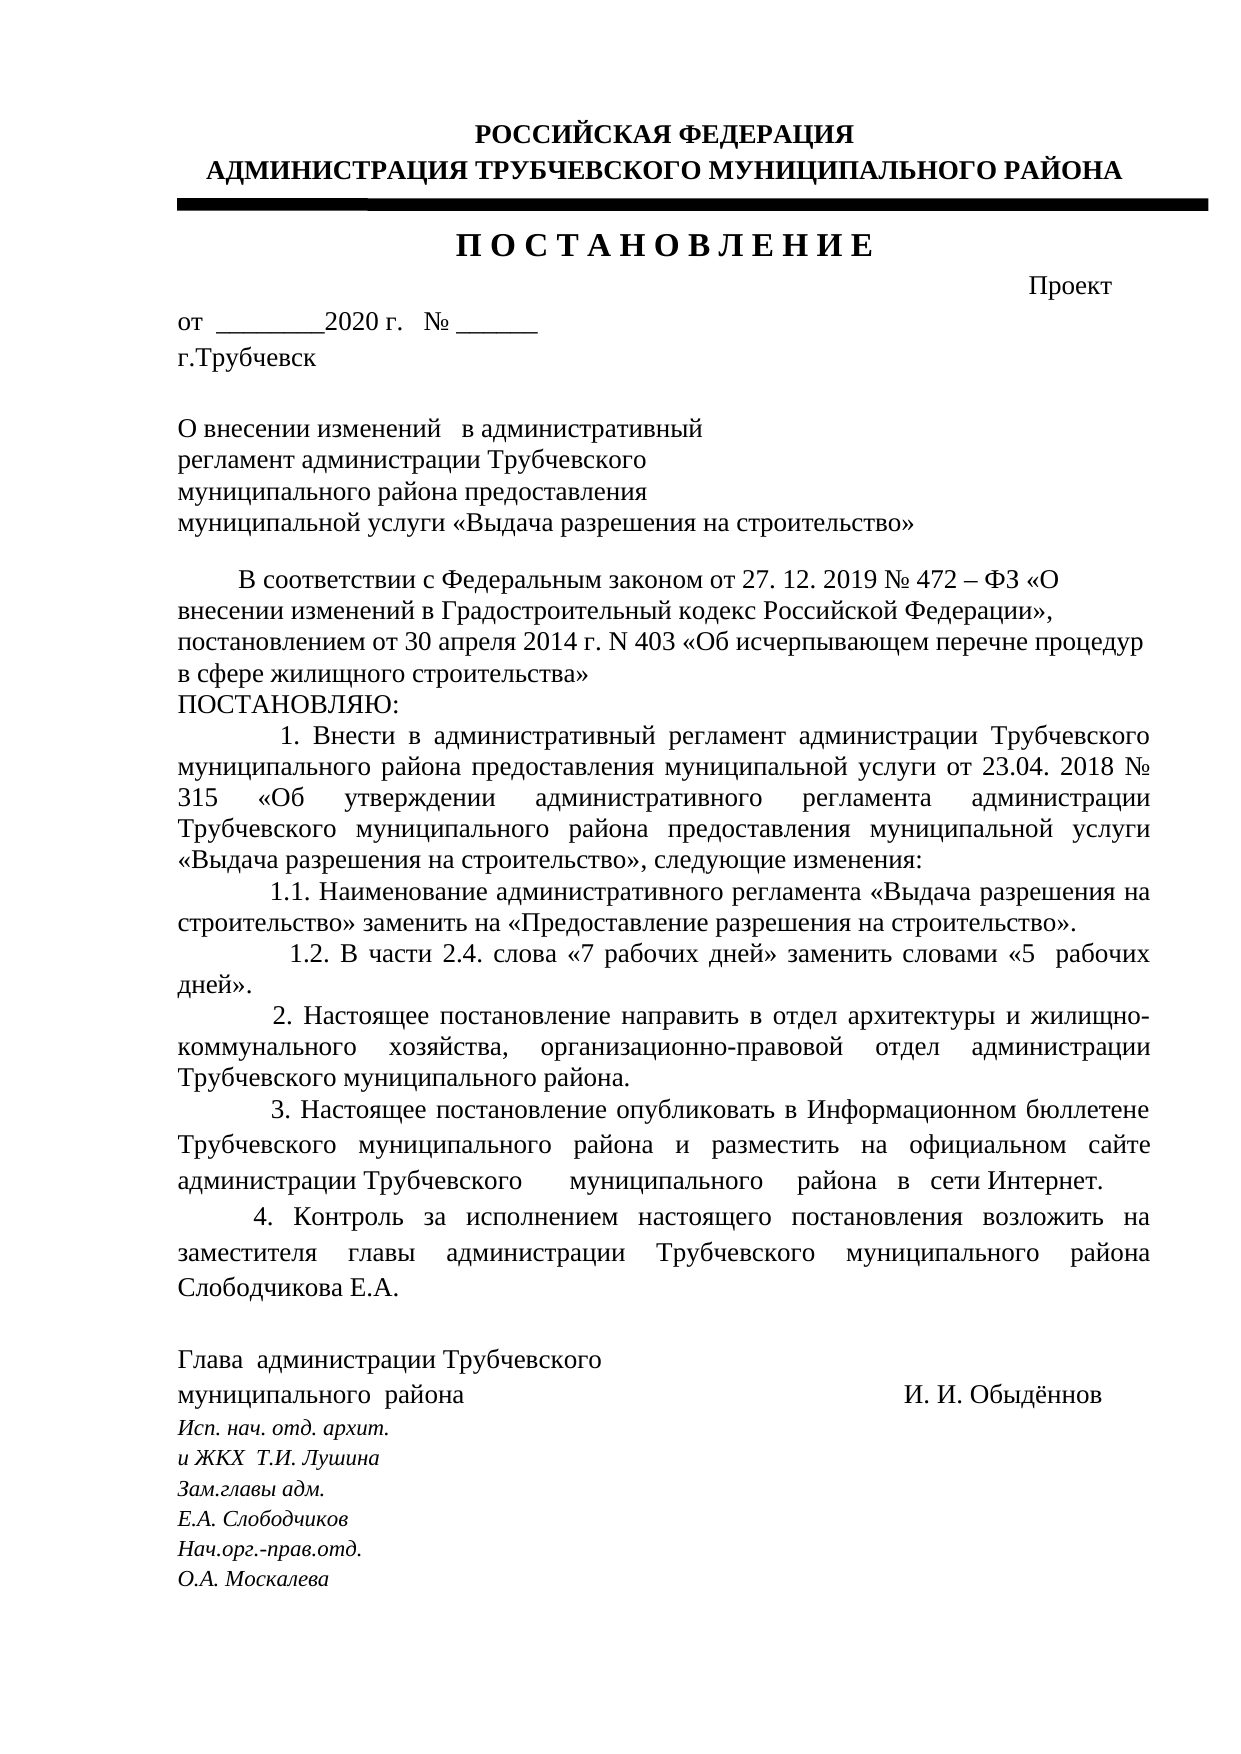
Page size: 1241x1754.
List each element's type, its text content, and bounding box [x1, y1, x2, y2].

text г.Трубчевск [177, 341, 1152, 372]
text от ________2020 г. № ______ [177, 305, 1152, 336]
text ПОСТАНОВЛЯЮ: [177, 688, 1152, 719]
text РОССИЙСКАЯ ФЕДЕРАЦИЯ [177, 118, 1152, 149]
text Зам.главы адм. [177, 1475, 1152, 1501]
text и ЖКХ Т.И. Лушина [177, 1444, 1152, 1471]
text 3. Настоящее постановление опубликовать в Информационном бюллетене Трубчевского муниципального района и разместить на официальном сайте администрации Трубчевского муниципального района в сети Интернет. [177, 1093, 1152, 1195]
text Проект [177, 269, 1152, 301]
text муниципального района предоставления [177, 474, 1152, 506]
text Исп. нач. отд. архит. [177, 1414, 1152, 1441]
text 1. Внести в административный регламент администрации Трубчевского муниципального района предоставления муниципальной услуги от 23.04. 2018 № 315 «Об утверждении административного регламента администрации Трубчевского муниципального района предоставления муниципальной услуги «Выдача разрешения на строительство», следующие изменения: [177, 719, 1152, 875]
text О.А. Москалева [177, 1565, 1152, 1592]
text 1.2. В части 2.4. слова «7 рабочих дней» заменить словами «5 рабочих дней». [177, 937, 1152, 999]
text муниципальной услуги «Выдача разрешения на строительство» [177, 506, 1152, 537]
text В соответствии с Федеральным законом от 27. 12. 2019 № 472 – ФЗ «О внесении изменений в Градостроительный кодекс Российской Федерации», постановлением от 30 апреля 2014 г. N 403 «Об исчерпывающем перечне процедур в сфере жилищного строительства» [177, 563, 1152, 688]
text Е.А. Слободчиков [177, 1505, 1152, 1531]
text АДМИНИСТРАЦИЯ ТРУБЧЕВСКОГО МУНИЦИПАЛЬНОГО РАЙОНА [177, 154, 1152, 185]
text регламент администрации Трубчевского [177, 443, 1152, 474]
text Глава администрации Трубчевского [177, 1343, 1152, 1374]
text муниципального района И. И. Обыдённов [177, 1378, 1152, 1410]
text О внесении изменений в административный [177, 412, 1152, 443]
text П О С Т А Н О В Л Е Н И Е [177, 225, 1152, 264]
text 1.1. Наименование административного регламента «Выдача разрешения на строительство» заменить на «Предоставление разрешения на строительство». [177, 875, 1152, 937]
text 2. Настоящее постановление направить в отдел архитектуры и жилищно-коммунального хозяйства, организационно-правовой отдел администрации Трубчевского муниципального района. [177, 999, 1152, 1093]
text 4. Контроль за исполнением настоящего постановления возложить на заместителя главы администрации Трубчевского муниципального района Слободчикова Е.А. [177, 1200, 1152, 1302]
text Нач.орг.-прав.отд. [177, 1535, 1152, 1561]
